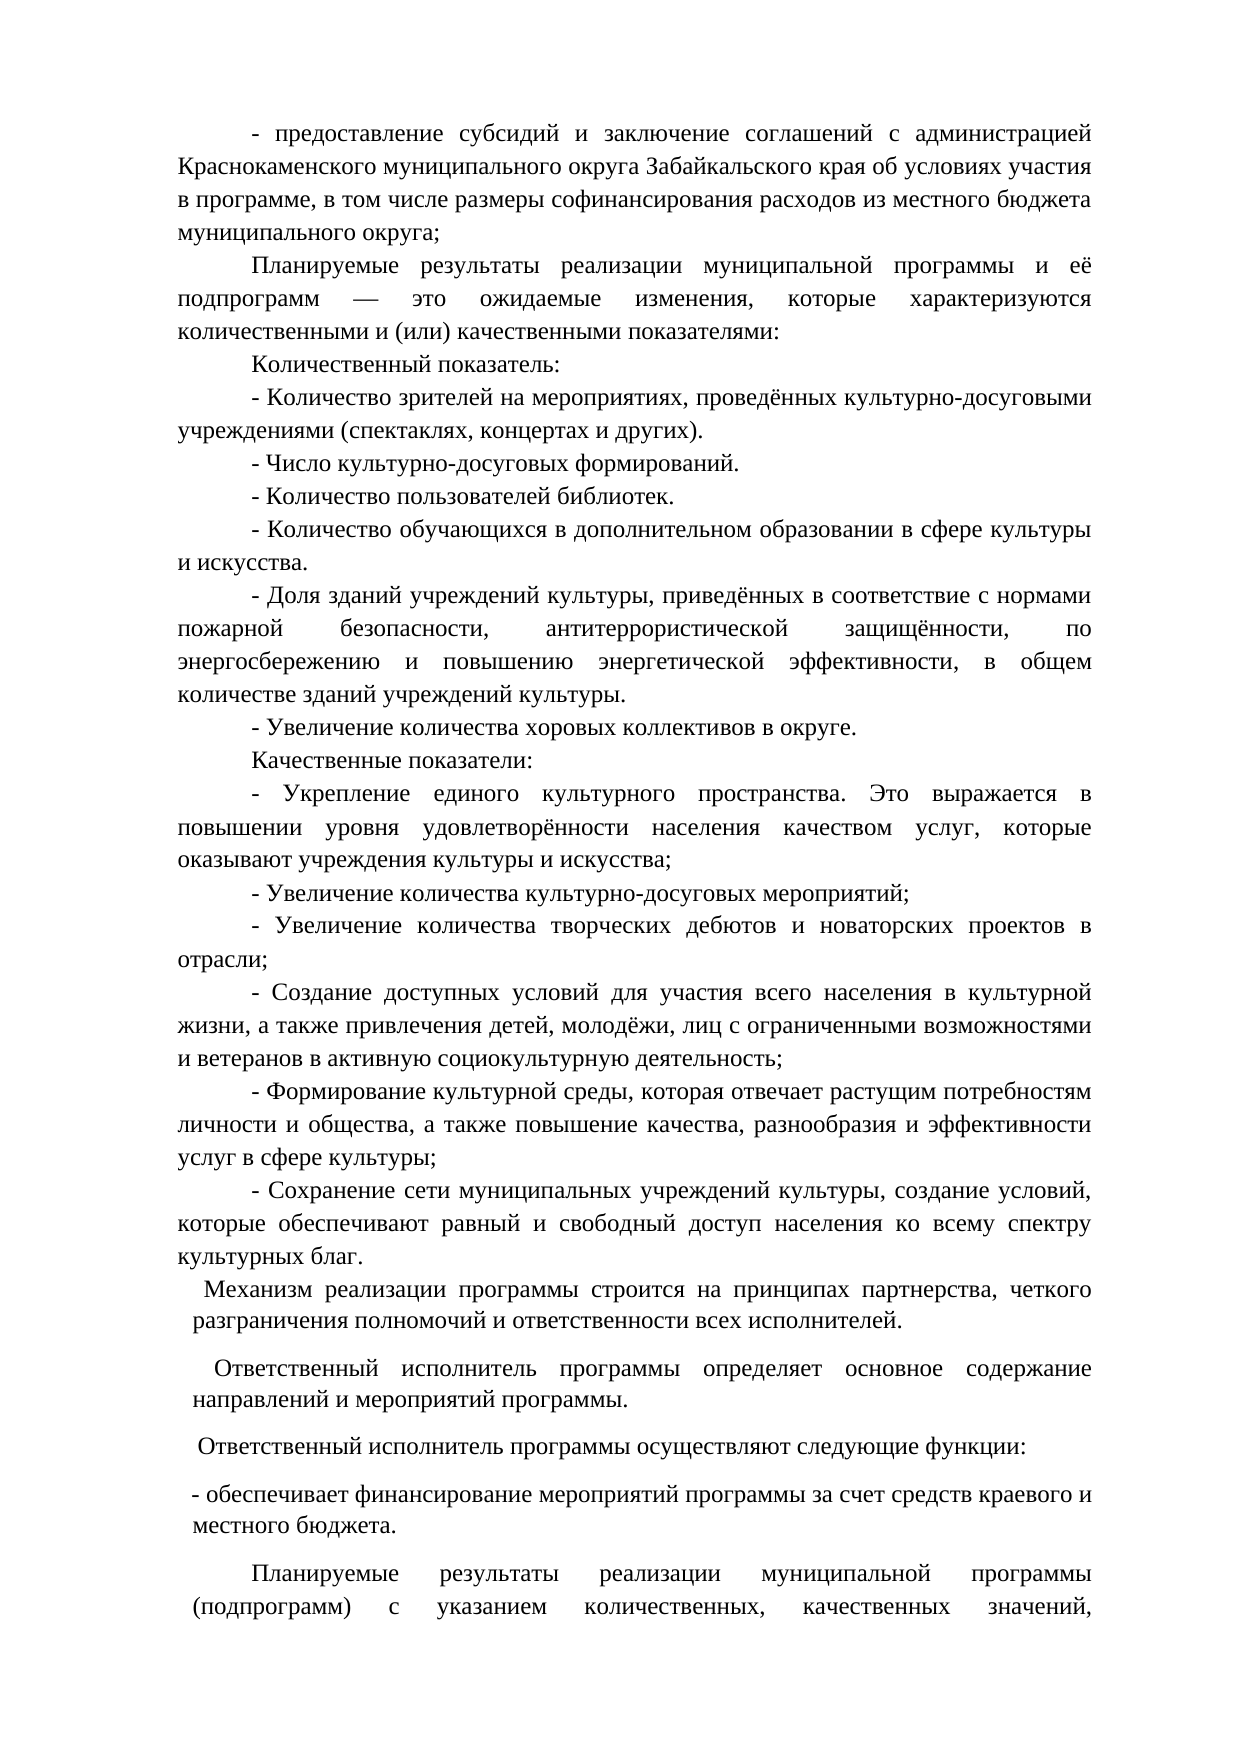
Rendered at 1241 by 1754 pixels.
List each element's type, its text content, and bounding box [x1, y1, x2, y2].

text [192, 1558, 1092, 1619]
text - Количество пользователей библиотек. [177, 481, 1092, 510]
text - Создание доступных условий для участия всего населения в культурной жизни, а также привлечения детей, молодёжи, лиц с ограниченными возможностями и ветеранов в активную социокультурную деятельность; [177, 977, 1092, 1071]
text - Увеличение количества культурно-досуговых мероприятий; [177, 878, 1092, 906]
text - Укрепление единого культурного пространства. Это выражается в повышении уровня удовлетворённости населения качеством услуг, которые оказывают учреждения культуры и искусства; [177, 778, 1092, 873]
text Ответственный исполнитель программы осуществляют следующие функции: [191, 1431, 1092, 1460]
text Качественные показатели: [177, 746, 1092, 774]
text - предоставление субсидий и заключение соглашений с администрацией Краснокаменского муниципального округа Забайкальского края об условиях участия в программе, в том числе размеры софинансирования расходов из местного бюджета муниципального округа; [177, 118, 1092, 246]
text - Число культурно-досуговых формирований. [177, 448, 1092, 477]
text - Формирование культурной среды, которая отвечает растущим потребностям личности и общества, а также повышение качества, разнообразия и эффективности услуг в сфере культуры; [177, 1076, 1092, 1171]
text - Увеличение количества хоровых коллективов в округе. [177, 712, 1092, 741]
text Механизм реализации программы строится на принципах партнерства, четкого разграничения полномочий и ответственности всех исполнителей. [191, 1274, 1092, 1334]
text - обеспечивает финансирование мероприятий программы за счет средств краевого и местного бюджета. [191, 1479, 1092, 1539]
text - Сохранение сети муниципальных учреждений культуры, создание условий, которые обеспечивают равный и свободный доступ населения ко всему спектру культурных благ. [177, 1175, 1092, 1269]
text Количественный показатель: [177, 349, 1092, 378]
text - Количество зрителей на мероприятиях, проведённых культурно-досуговыми учреждениями (спектаклях, концертах и других). [177, 382, 1092, 444]
text Планируемые результаты реализации муниципальной программы и её подпрограмм — это ожидаемые изменения, которые характеризуются количественными и (или) качественными показателями: [177, 250, 1092, 345]
text - Доля зданий учреждений культуры, приведённых в соответствие с нормами пожарной безопасности, антитеррористической защищённости, по энергосбережению и повышению энергетической эффективности, в общем количестве зданий учреждений культуры. [177, 580, 1092, 708]
text Ответственный исполнитель программы определяет основное содержание направлений и мероприятий программы. [191, 1353, 1092, 1412]
text - Увеличение количества творческих дебютов и новаторских проектов в отрасли; [177, 911, 1092, 972]
text - Количество обучающихся в дополнительном образовании в сфере культуры и искусства. [177, 514, 1092, 576]
